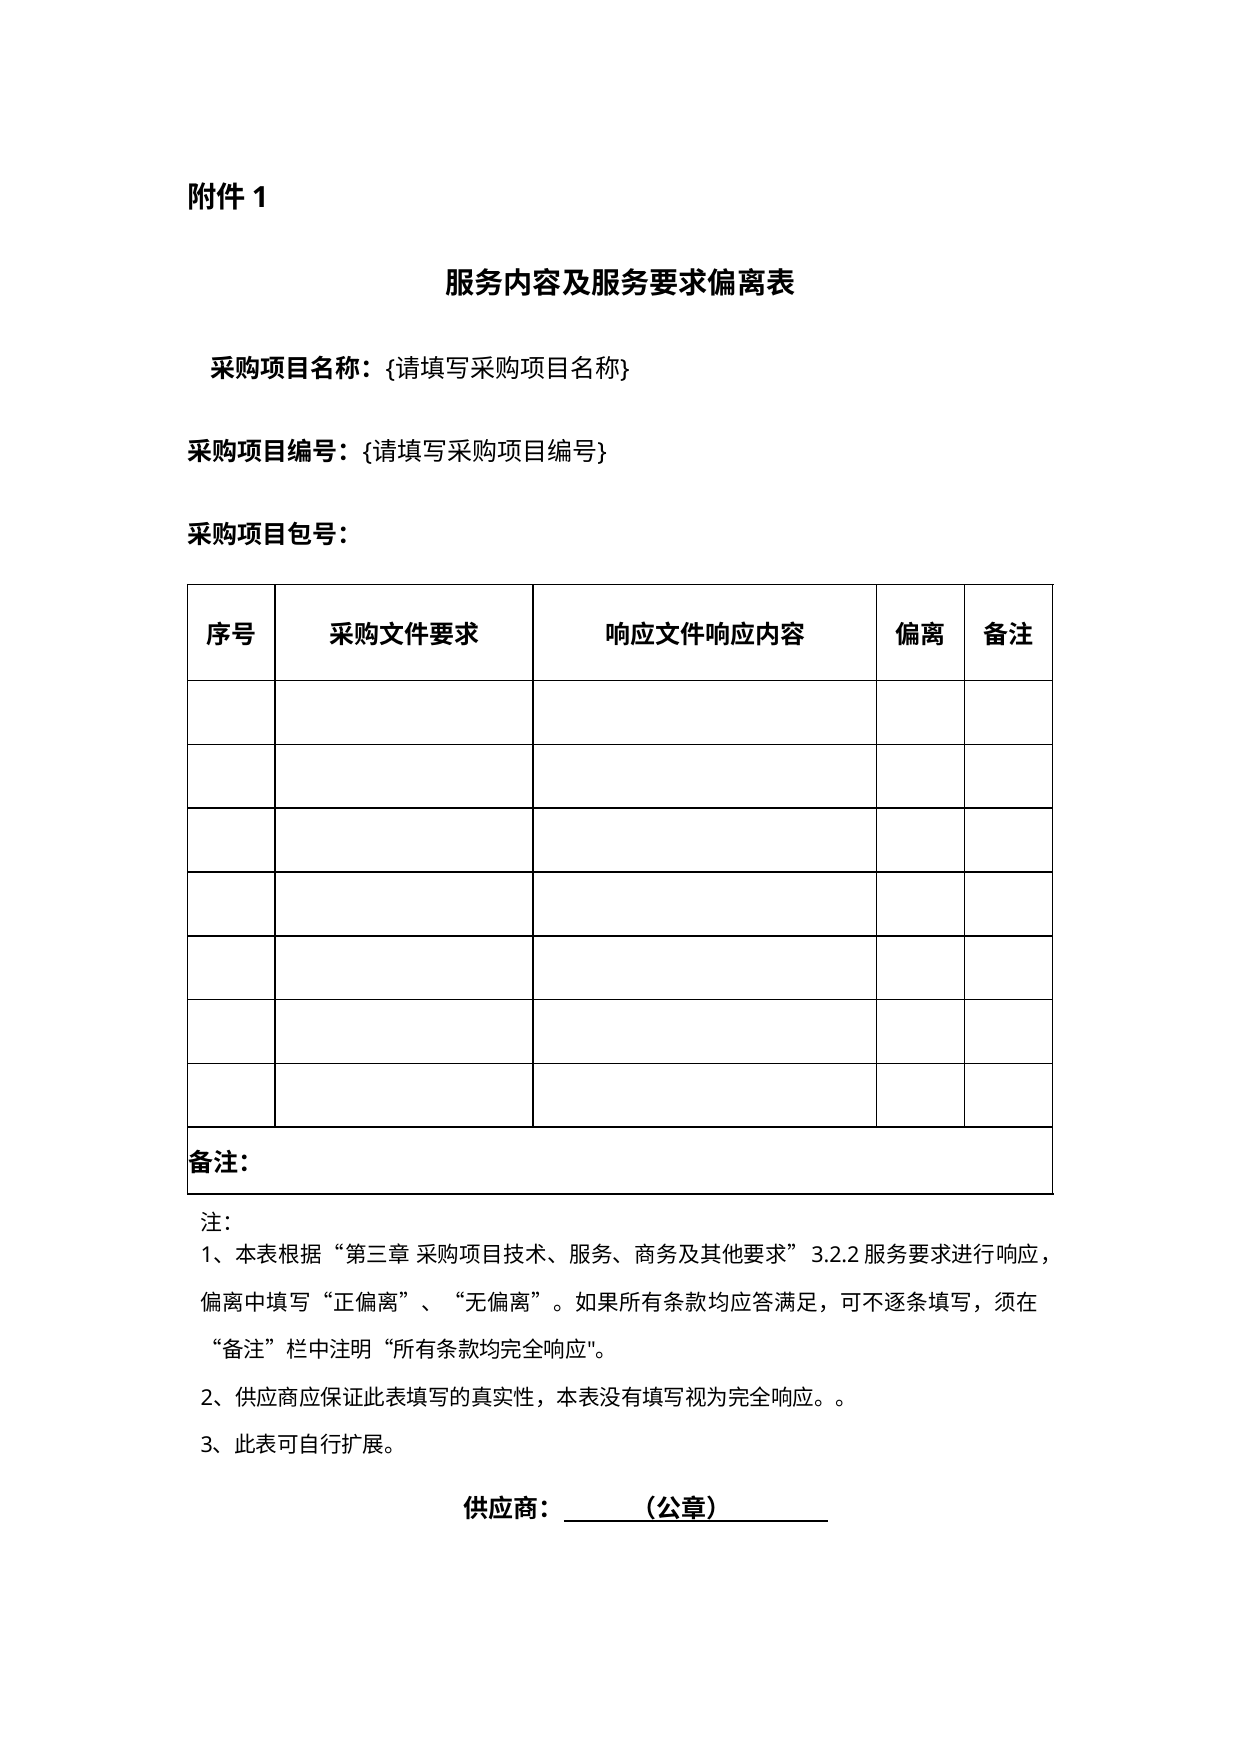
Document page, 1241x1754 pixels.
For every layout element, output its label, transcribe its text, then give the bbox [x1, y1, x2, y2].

table_cell [534, 937, 876, 999]
table_cell [276, 1064, 532, 1126]
table_cell [965, 809, 1052, 871]
table_cell [877, 745, 964, 807]
table_cell [276, 745, 532, 807]
table_cell [188, 681, 274, 743]
table_header 偏离 [877, 585, 964, 680]
table_cell [965, 1000, 1052, 1062]
table_cell [188, 1000, 274, 1062]
table_cell [188, 809, 274, 871]
table_header 采购文件要求 [276, 585, 532, 680]
table_cell [188, 1064, 274, 1126]
table_cell [965, 873, 1052, 935]
text 注： [200, 1204, 1053, 1237]
table_cell [877, 1064, 964, 1126]
table_cell [188, 873, 274, 935]
text 供应商： （公章） [187, 1474, 1069, 1539]
table_cell [965, 681, 1052, 743]
table_cell [877, 809, 964, 871]
table_cell [534, 809, 876, 871]
table_cell [188, 937, 274, 999]
list 本表根据“第三章 采购项目技术、服务、商务及其他要求”3.2.2服务要求进行响应，偏离中填写“正偏离”、“无偏离”。如果所有条款均应答满足，可不逐条填写，须在“备注”栏中注明“所有条款均完全响应"。 [200, 1237, 1040, 1364]
text 3、此表可自行扩展。 [200, 1427, 1040, 1459]
table_cell [965, 1064, 1052, 1126]
text 采购项目包号： [187, 501, 1053, 566]
table_header 响应文件响应内容 [534, 585, 876, 680]
table_cell [534, 873, 876, 935]
table_cell [534, 1000, 876, 1062]
table_cell 备注： [188, 1128, 1052, 1193]
table_cell [534, 745, 876, 807]
table_cell [276, 809, 532, 871]
text 服务内容及服务要求偏离表 [187, 248, 1053, 313]
table_cell [276, 681, 532, 743]
table_cell [534, 681, 876, 743]
table_cell [188, 745, 274, 807]
text 附件1 [187, 162, 1053, 227]
text 采购项目名称：{请填写采购项目名称} [210, 334, 1053, 399]
table_cell [276, 937, 532, 999]
table_cell [276, 873, 532, 935]
table_cell [877, 681, 964, 743]
table_header 备注 [965, 585, 1052, 680]
table_header 序号 [188, 585, 274, 680]
table_cell [877, 937, 964, 999]
table_cell [877, 1000, 964, 1062]
text 采购项目编号：{请填写采购项目编号} [187, 417, 1053, 482]
table_cell [965, 937, 1052, 999]
table_cell [965, 745, 1052, 807]
table_cell [877, 873, 964, 935]
list 供应商应保证此表填写的真实性，本表没有填写视为完全响应。。 [200, 1379, 1040, 1412]
table_cell [276, 1000, 532, 1062]
table_cell [534, 1064, 876, 1126]
